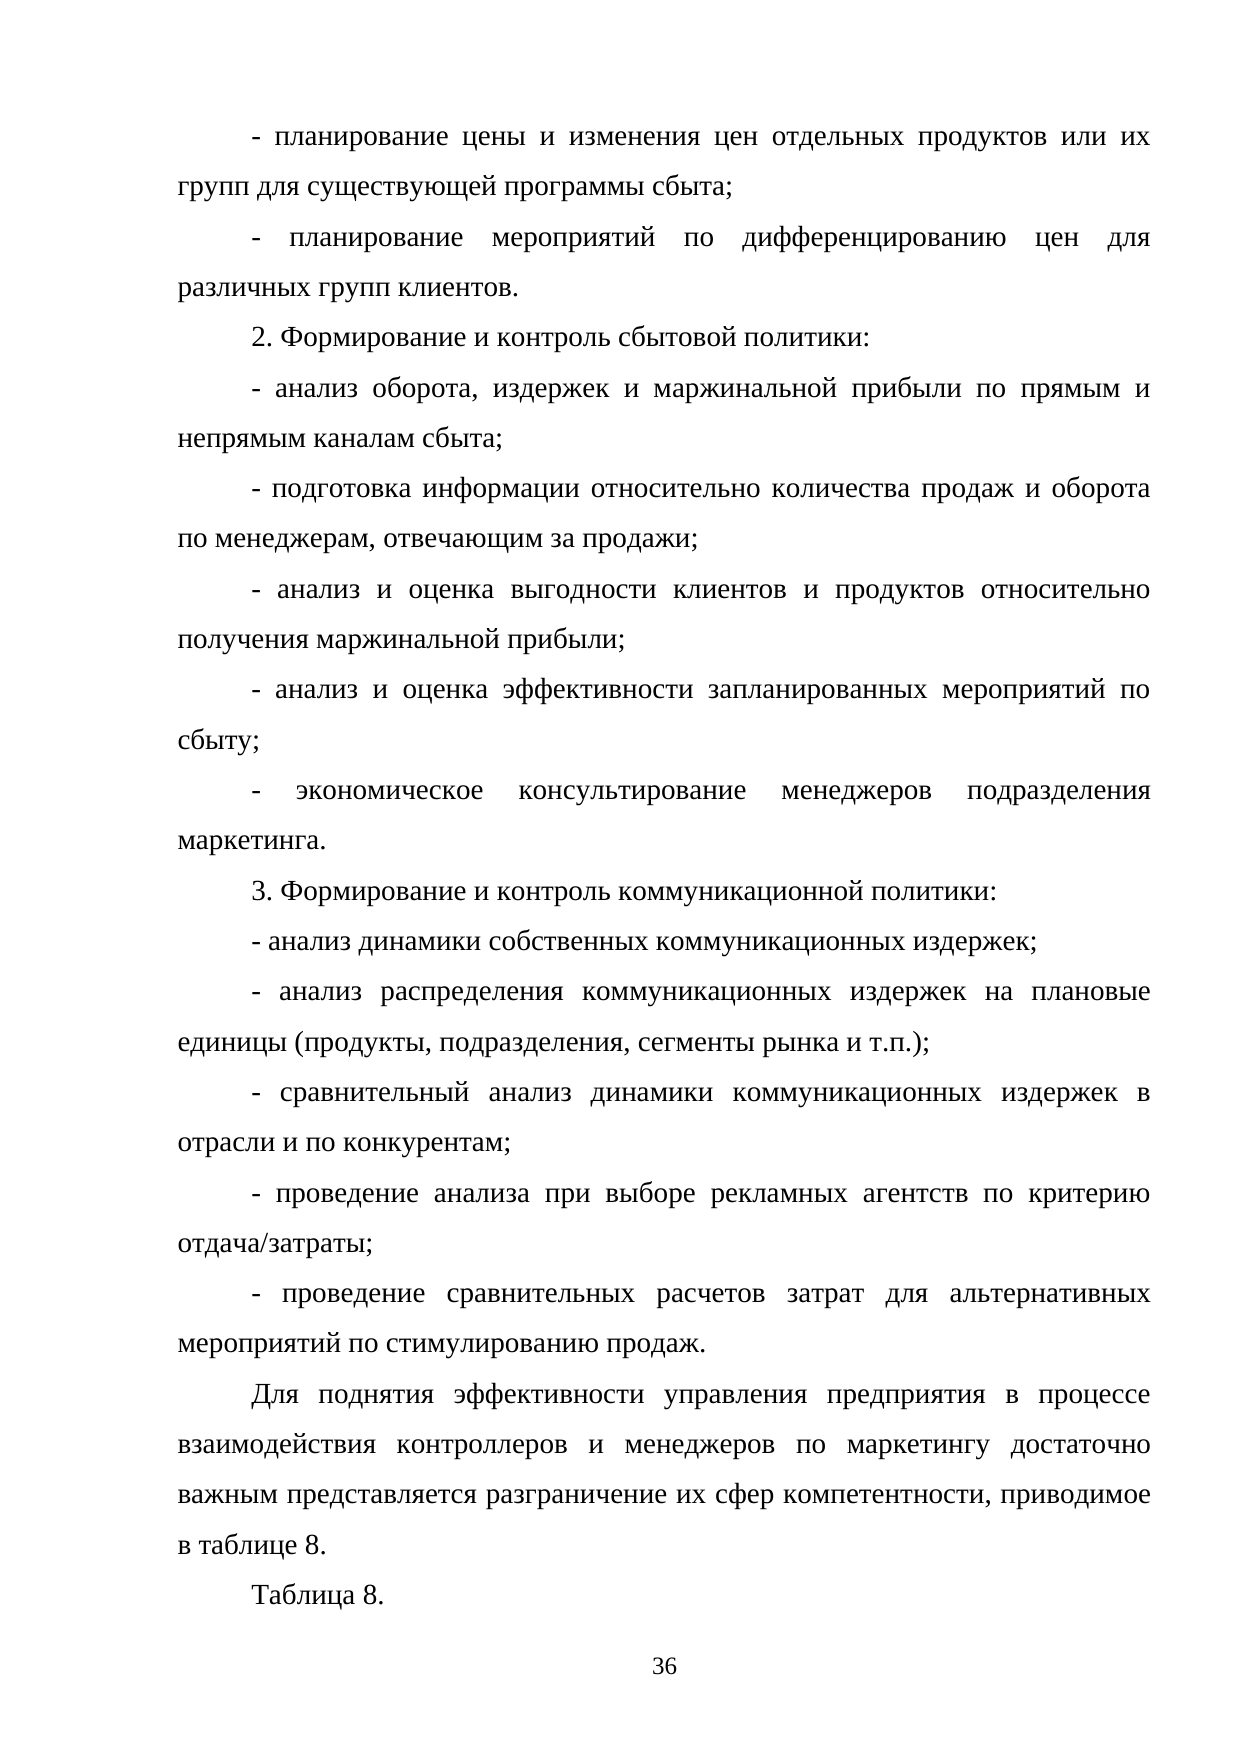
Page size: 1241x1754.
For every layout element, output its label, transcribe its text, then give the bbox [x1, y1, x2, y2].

text - анализ оборота, издержек и маржинальной прибыли по прямым и непрямым каналам сбыта; [177, 370, 1152, 453]
text - проведение анализа при выборе рекламных агентств по критерию отдача/затраты; [177, 1175, 1152, 1258]
text - анализ динамики собственных коммуникационных издержек; [177, 923, 1152, 957]
text - планирование мероприятий по дифференцированию цен для различных групп клиентов. [177, 219, 1152, 303]
text Таблица 8. [177, 1577, 1152, 1611]
text - анализ и оценка выгодности клиентов и продуктов относительно получения маржинальной прибыли; [177, 571, 1152, 655]
text - сравнительный анализ динамики коммуникационных издержек в отрасли и по конкурентам; [177, 1074, 1152, 1158]
text - экономическое консультирование менеджеров подразделения маркетинга. [177, 772, 1152, 856]
list Для поднятия эффективности управления предприятия в процессе взаимодействия контроллеров и менеджеров по маркетингу достаточно важным представляется разграничение их сфер компетентности, приводимое в таблице 8. [177, 1376, 1152, 1560]
text - анализ распределения коммуникационных издержек на плановые единицы (продукты, подразделения, сегменты рынка и т.п.); [177, 973, 1152, 1057]
text 2. Формирование и контроль сбытовой политики: [177, 319, 1152, 353]
text - планирование цены и изменения цен отдельных продуктов или их групп для существующей программы сбыта; [177, 118, 1152, 202]
text - подготовка информации относительно количества продаж и оборота по менеджерам, отвечающим за продажи; [177, 470, 1152, 554]
text 3. Формирование и контроль коммуникационной политики: [177, 873, 1152, 906]
text - анализ и оценка эффективности запланированных мероприятий по сбыту; [177, 672, 1152, 755]
text - проведение сравнительных расчетов затрат для альтернативных мероприятий по стимулированию продаж. [177, 1275, 1152, 1359]
